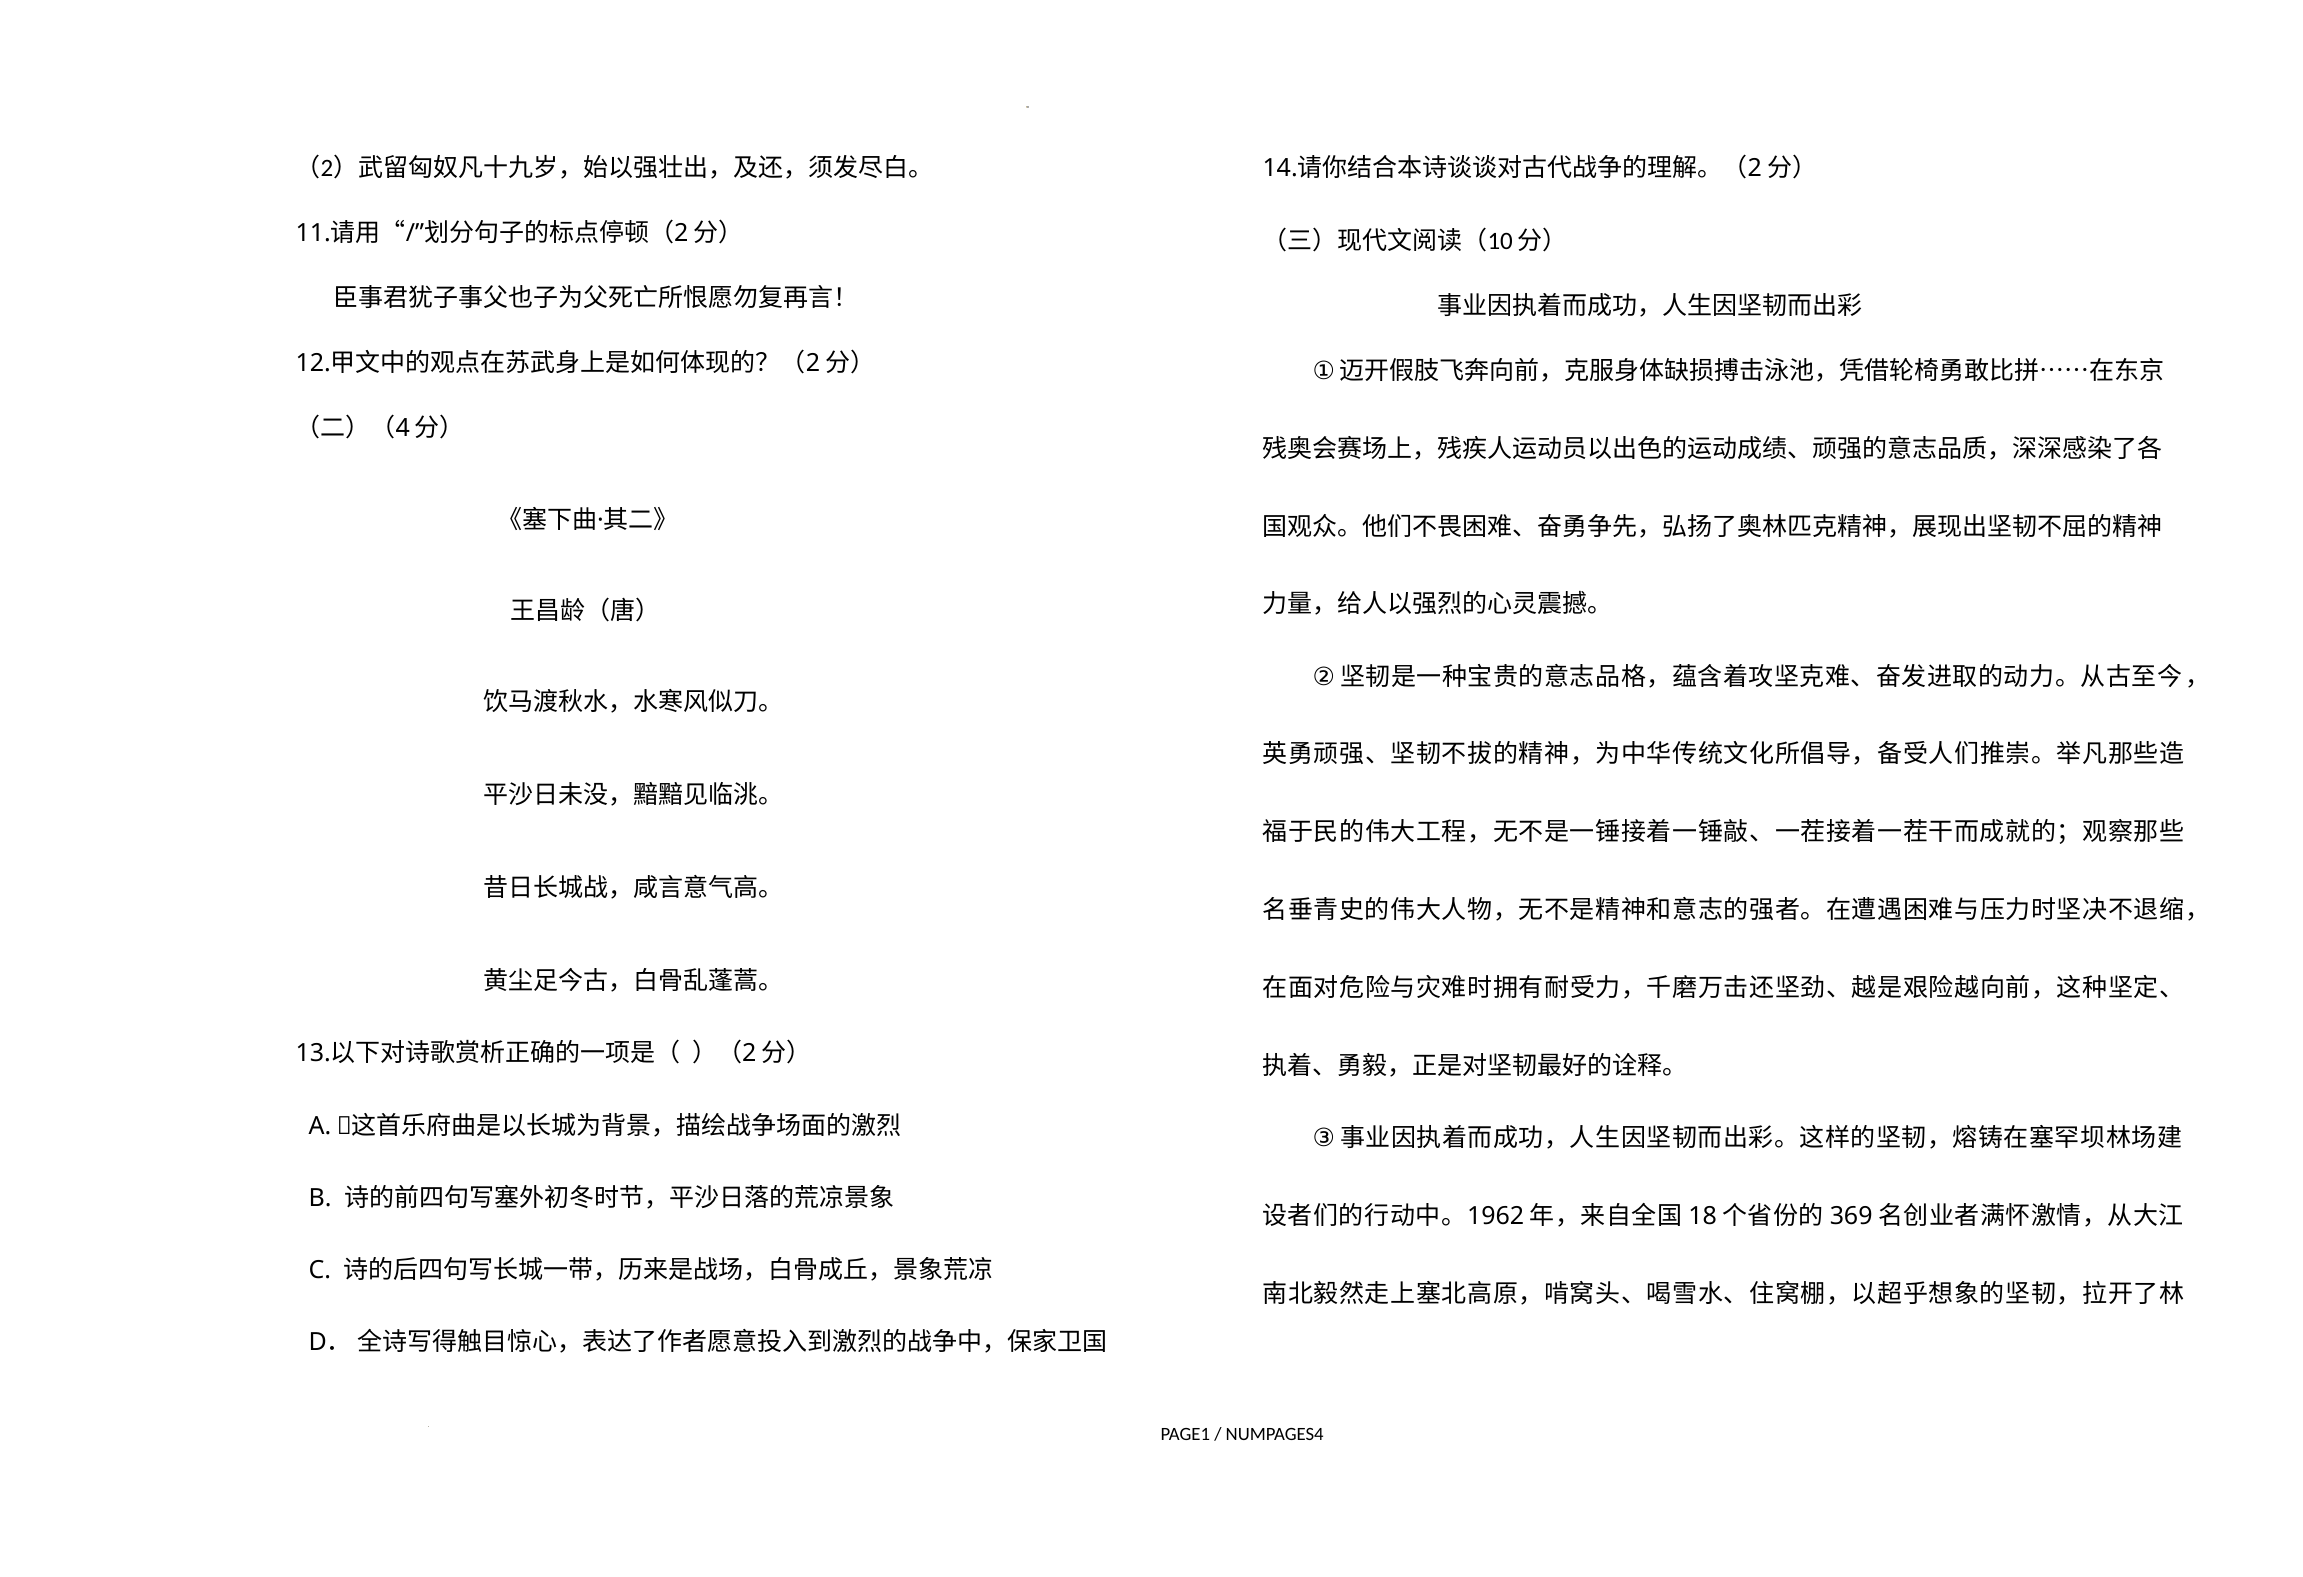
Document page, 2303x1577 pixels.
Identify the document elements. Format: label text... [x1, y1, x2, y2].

text D． 全诗写得触目惊心，表达了作者愿意投入到激烈的战争中，保家卫国 [295, 1307, 1218, 1372]
text 黄尘足今古，白骨乱蓬蒿。 [295, 946, 1218, 1011]
text 昔日长城战，咸言意气高。 [295, 853, 1218, 918]
text 平沙日未没，黯黯见临洮。 [295, 760, 1218, 825]
text 14.请你结合本诗谈谈对古代战争的理解。（2分） [1262, 133, 2185, 198]
text A. 这首乐府曲是以长城为背景，描绘战争场面的激烈 [295, 1091, 1218, 1156]
text 13.以下对诗歌赏析正确的一项是（ ）（2分） [295, 1018, 1218, 1083]
text 王昌龄（唐） [295, 576, 1218, 641]
text ②坚韧是一种宝贵的意志品格，蕴含着攻坚克难、奋发进取的动力。从古至今，英勇顽强、坚韧不拔的精神，为中华传统文化所倡导，备受人们推崇。举凡那些造福于民的伟大工程，无不是一锤接着一锤敲、一茬接着一茬干而成就的；观察那些名垂青史的伟大人物，无不是精神和意志的强者。在遭遇困难与压力时坚决不退缩，在面对危险与灾难时拥有耐受力，千磨万击还坚劲、越是艰险越向前，这种坚定、执着、勇毅，正是对坚韧最好的诠释。 [1262, 642, 2185, 1096]
text 臣事君犹子事父也子为父死亡所恨愿勿复再言！ [295, 263, 1218, 328]
text ①迈开假肢飞奔向前，克服身体缺损搏击泳池，凭借轮椅勇敢比拼……在东京残奥会赛场上，残疾人运动员以出色的运动成绩、顽强的意志品质，深深感染了各国观众。他们不畏困难、奋勇争先，弘扬了奥林匹克精神，展现出坚韧不屈的精神力量，给人以强烈的心灵震撼。 [1262, 336, 2185, 634]
text （2）武留匈奴凡十九岁，始以强壮出，及还，须发尽白。 [295, 133, 1218, 198]
text 饮马渡秋水，水寒风似刀。 [295, 667, 1218, 732]
text （三）现代文阅读（10分） [1262, 206, 2185, 271]
text C. 诗的后四句写长城一带，历来是战场，白骨成丘，景象荒凉 [295, 1235, 1218, 1300]
text 事业因执着而成功，人生因坚韧而出彩 [1262, 271, 2185, 336]
text B. 诗的前四句写塞外初冬时节，平沙日落的荒凉景象 [295, 1163, 1218, 1228]
text 11.请用“/”划分句子的标点停顿（2分） [295, 198, 1218, 263]
text （二）（4分） [295, 393, 1218, 458]
text 《塞下曲·其二》 [295, 485, 1218, 550]
text 12.甲文中的观点在苏武身上是如何体现的？（2分） [295, 328, 1218, 393]
